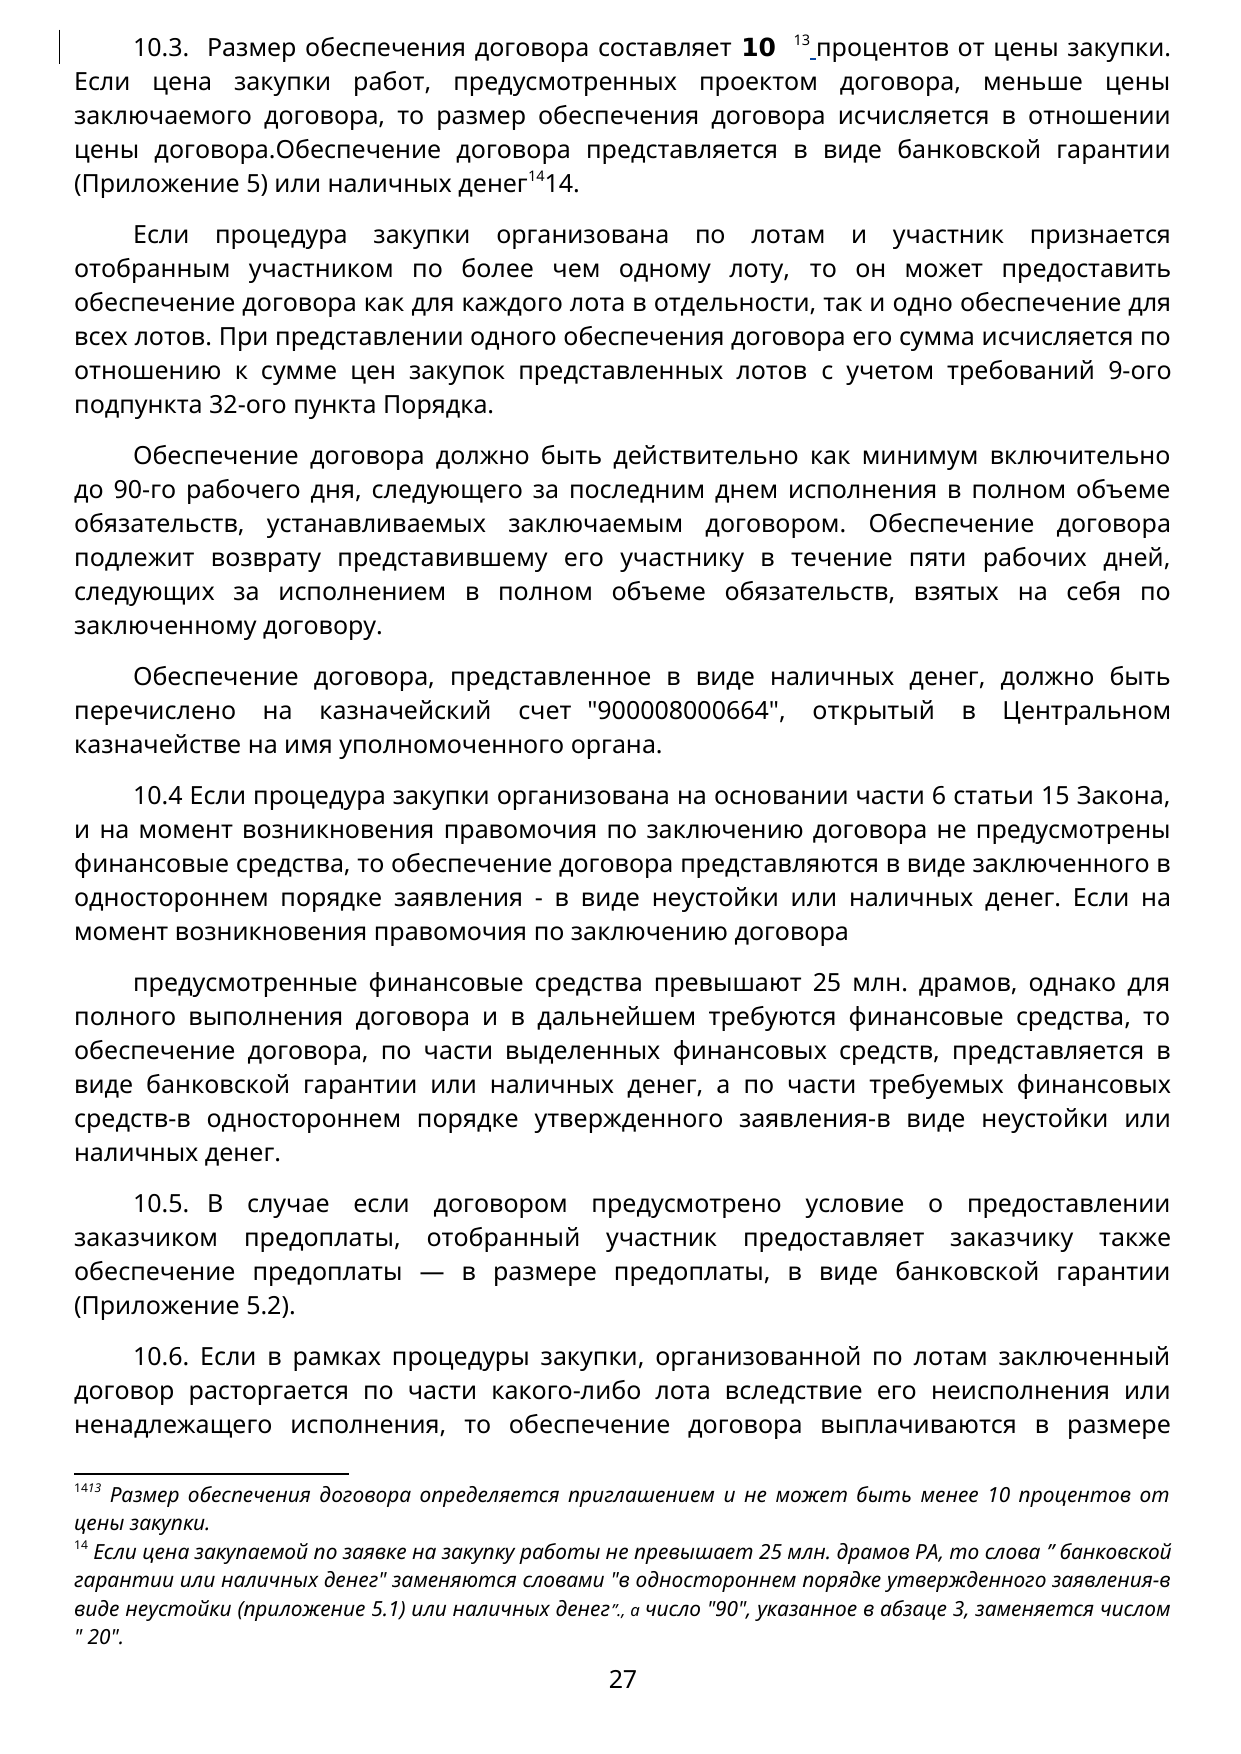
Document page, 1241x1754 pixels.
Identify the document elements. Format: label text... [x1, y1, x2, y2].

text 10.3. Размер обеспечения договора составляет 10 13процентов от цены закупки. Если цена закупки работ, предусмотренных проектом договора, меньше цены заключаемого договора, то размер обеспечения договора исчисляется в отношении цены договора.Обеспечение договора представляется в виде банковской гарантии (Приложение 5) или наличных денег14. [74, 29, 1172, 200]
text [74, 1339, 1172, 1441]
text 10.5. В случае если договором предусмотрено условие о предоставлении заказчиком предоплаты, отобранный участник предоставляет заказчику также обеспечение предоплаты — в размере предоплаты, в виде банковской гарантии (Приложение 5.2). [74, 1186, 1172, 1322]
text Обеспечение договора, представленное в виде наличных денег, должно быть перечислено на казначейский счет "900008000664", открытый в Центральном казначействе на имя уполномоченного органа. [74, 659, 1172, 761]
text Обеспечение договора должно быть действительно как минимум включительно до 90-го рабочего дня, следующего за последним днем исполнения в полном объеме обязательств, устанавливаемых заключаемым договором. Обеспечение договора подлежит возврату представившему его участнику в течение пяти рабочих дней, следующих за исполнением в полном объеме обязательств, взятых на себя по заключенному договору. [74, 438, 1172, 642]
text 10.4 Если процедура закупки организована на основании части 6 статьи 15 Закона, и на момент возникновения правомочия по заключению договора не предусмотрены финансовые средства, то обеспечение договора представляются в виде заключенного в одностороннем порядке заявления - в виде неустойки или наличных денег. Если на момент возникновения правомочия по заключению договора [74, 778, 1172, 948]
text предусмотренные финансовые средства превышают 25 млн. драмов, однако для полного выполнения договора и в дальнейшем требуются финансовые средства, то обеспечение договора, по части выделенных финансовых средств, представляется в виде банковской гарантии или наличных денег, а по части требуемых финансовых средств-в одностороннем порядке утвержденного заявления-в виде неустойки или наличных денег. [74, 965, 1172, 1169]
text Если процедура закупки организована по лотам и участник признается отобранным участником по более чем одному лоту, то он может предоставить обеспечение договора как для каждого лота в отдельности, так и одно обеспечение для всех лотов. При представлении одного обеспечения договора его сумма исчисляется по отношению к сумме цен закупок представленных лотов с учетом требований 9-ого подпункта 32-ого пункта Порядка. [74, 217, 1172, 421]
